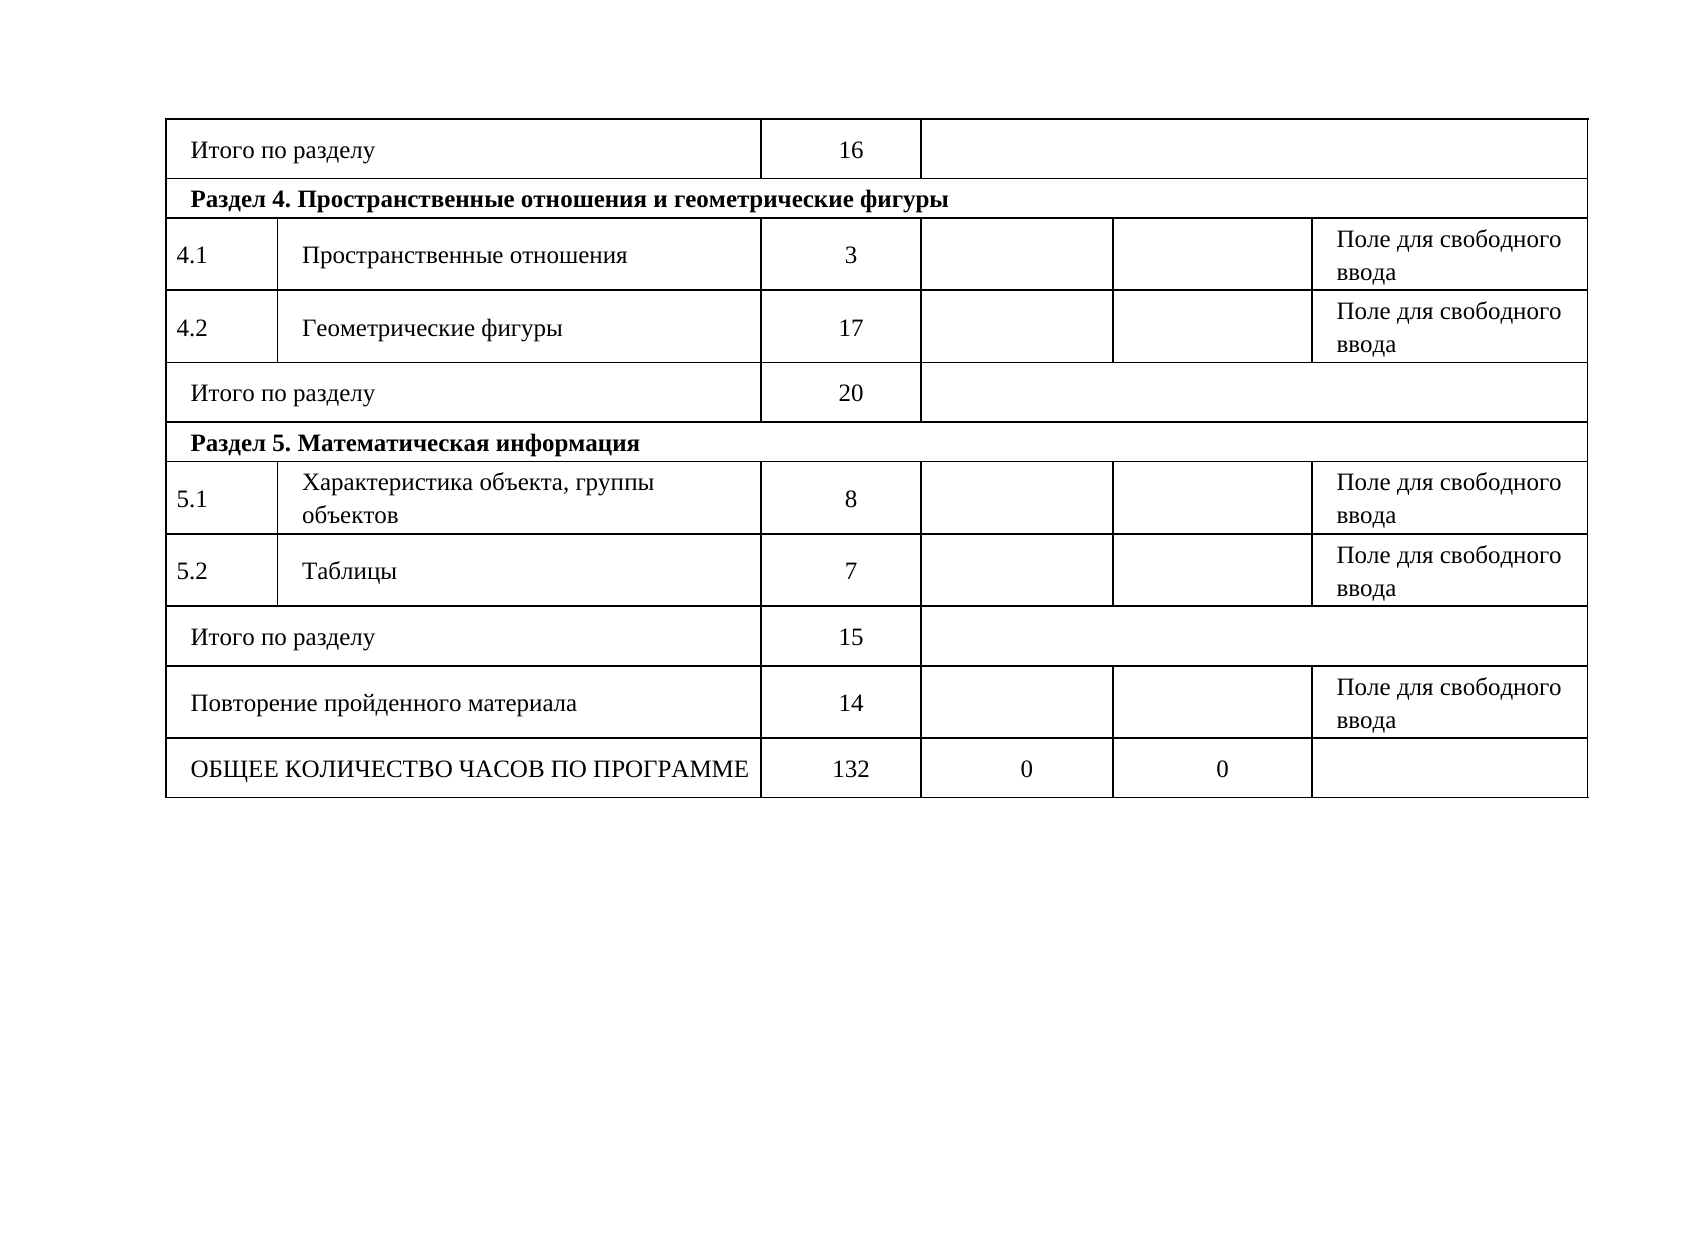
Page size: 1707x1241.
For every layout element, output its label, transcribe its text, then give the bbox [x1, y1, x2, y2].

table_cell [922, 535, 1112, 605]
table_cell Раздел 4. Пространственные отношения и геометрические фигуры [167, 179, 1587, 217]
table_cell Характеристика объекта, группы объектов [278, 462, 760, 533]
table_cell Поле для свободного ввода [1313, 219, 1587, 289]
table_cell Итого по разделу [167, 120, 760, 178]
table_cell 17 [762, 291, 920, 362]
table_cell [1114, 462, 1311, 533]
table_cell Раздел 5. Математическая информация [167, 423, 1587, 461]
table_cell [922, 607, 1587, 665]
table_cell [1313, 739, 1587, 797]
table_cell 8 [762, 462, 920, 533]
table_cell 14 [762, 667, 920, 737]
table_cell Поле для свободного ввода [1313, 291, 1587, 362]
table_cell [1114, 219, 1311, 289]
table_cell Таблицы [278, 535, 760, 605]
table_cell [1114, 291, 1311, 362]
table_cell 7 [762, 535, 920, 605]
table_cell Геометрические фигуры [278, 291, 760, 362]
table_cell [922, 120, 1587, 178]
table_cell ОБЩЕЕ КОЛИЧЕСТВО ЧАСОВ ПО ПРОГРАММЕ [167, 739, 760, 797]
table_cell Повторение пройденного материала [167, 667, 760, 737]
table_cell 4.1 [167, 219, 277, 289]
table_cell [1114, 535, 1311, 605]
table_cell Итого по разделу [167, 607, 760, 665]
table_cell Пространственные отношения [278, 219, 760, 289]
table_cell Поле для свободного ввода [1313, 462, 1587, 533]
table_cell Поле для свободного ввода [1313, 535, 1587, 605]
table_cell 3 [762, 219, 920, 289]
table_cell 20 [762, 363, 920, 421]
table_cell Итого по разделу [167, 363, 760, 421]
table_cell 5.2 [167, 535, 277, 605]
table_cell [1114, 667, 1311, 737]
table_cell [922, 667, 1112, 737]
table_cell 132 [762, 739, 920, 797]
table_cell 0 [922, 739, 1112, 797]
table_cell 5.1 [167, 462, 277, 533]
table_cell [922, 363, 1587, 421]
table_cell 15 [762, 607, 920, 665]
table_cell [922, 219, 1112, 289]
table_cell 4.2 [167, 291, 277, 362]
table_cell [922, 291, 1112, 362]
table_cell Поле для свободного ввода [1313, 667, 1587, 737]
table_cell 0 [1114, 739, 1311, 797]
table_cell 16 [762, 120, 920, 178]
table_cell [922, 462, 1112, 533]
